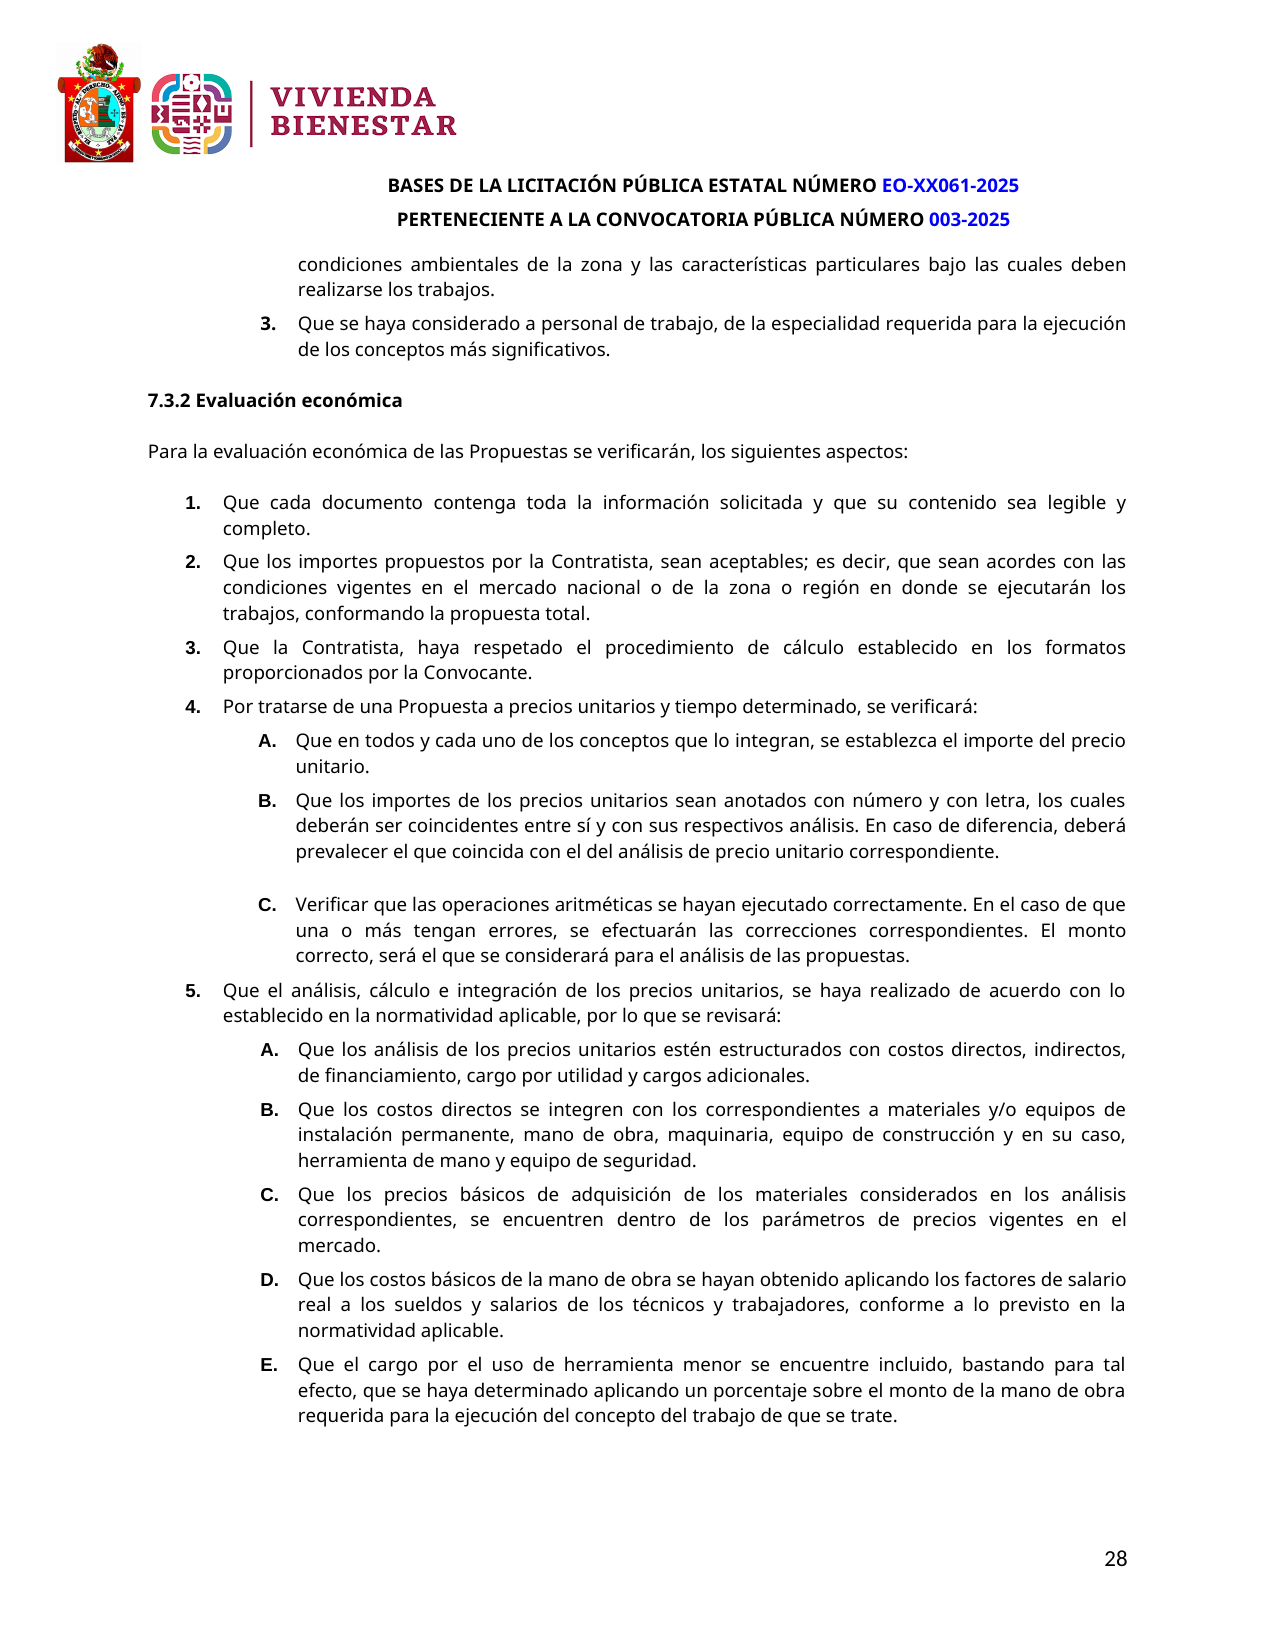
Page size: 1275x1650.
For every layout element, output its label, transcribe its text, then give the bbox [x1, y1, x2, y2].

picture [147, 66, 473, 163]
list Que los costos básicos de la mano de obra se hayan obtenido aplicando los factores de salario real a los sueldos y salarios de los técnicos y trabajadores, conforme a lo previsto en la normatividad aplicable. [260, 1266, 1127, 1343]
list Que los análisis de los precios unitarios estén estructurados con costos directos, indirectos, de financiamiento, cargo por utilidad y cargos adicionales. [260, 1036, 1127, 1087]
list Que el cargo por el uso de herramienta menor se encuentre incluido, bastando para tal efecto, que se haya determinado aplicando un porcentaje sobre el monto de la mano de obra requerida para la ejecución del concepto del trabajo de que se trate. [260, 1351, 1127, 1428]
list Que cada documento contenga toda la información solicitada y que su contenido sea legible y completo. [185, 489, 1127, 540]
picture [55, 42, 143, 165]
list Por tratarse de una Propuesta a precios unitarios y tiempo determinado, se verificará: [185, 693, 1127, 719]
list Que en todos y cada uno de los conceptos que lo integran, se establezca el importe del precio unitario. [258, 728, 1127, 779]
text 7.3.2 Evaluación económica [148, 387, 1127, 413]
list Que los importes de los precios unitarios sean anotados con número y con letra, los cuales deberán ser coincidentes entre sí y con sus respectivos análisis. En caso de diferencia, deberá prevalecer el que coincida con el del análisis de precio unitario correspondiente. [258, 787, 1127, 864]
list Que el análisis, cálculo e integración de los precios unitarios, se haya realizado de acuerdo con lo establecido en la normatividad aplicable, por lo que se revisará: [185, 977, 1127, 1028]
list Que se haya considerado a personal de trabajo, de la especialidad requerida para la ejecución de los conceptos más significativos. [260, 311, 1127, 362]
list Que los precios básicos de adquisición de los materiales considerados en los análisis correspondientes, se encuentren dentro de los parámetros de precios vigentes en el mercado. [260, 1181, 1127, 1258]
text Para la evaluación económica de las Propuestas se verificarán, los siguientes aspectos: [148, 438, 1127, 464]
list Que los importes propuestos por la Contratista, sean aceptables; es decir, que sean acordes con las condiciones vigentes en el mercado nacional o de la zona o región en donde se ejecutarán los trabajos, conformando la propuesta total. [185, 549, 1127, 625]
list Que los costos directos se integren con los correspondientes a materiales y/o equipos de instalación permanente, mano de obra, maquinaria, equipo de construcción y en su caso, herramienta de mano y equipo de seguridad. [260, 1096, 1127, 1173]
list Verificar que las operaciones aritméticas se hayan ejecutado correctamente. En el caso de que una o más tengan errores, se efectuarán las correcciones correspondientes. El monto correcto, será el que se considerará para el análisis de las propuestas. [258, 892, 1127, 968]
list Que la Contratista, haya respetado el procedimiento de cálculo establecido en los formatos proporcionados por la Convocante. [185, 634, 1127, 685]
